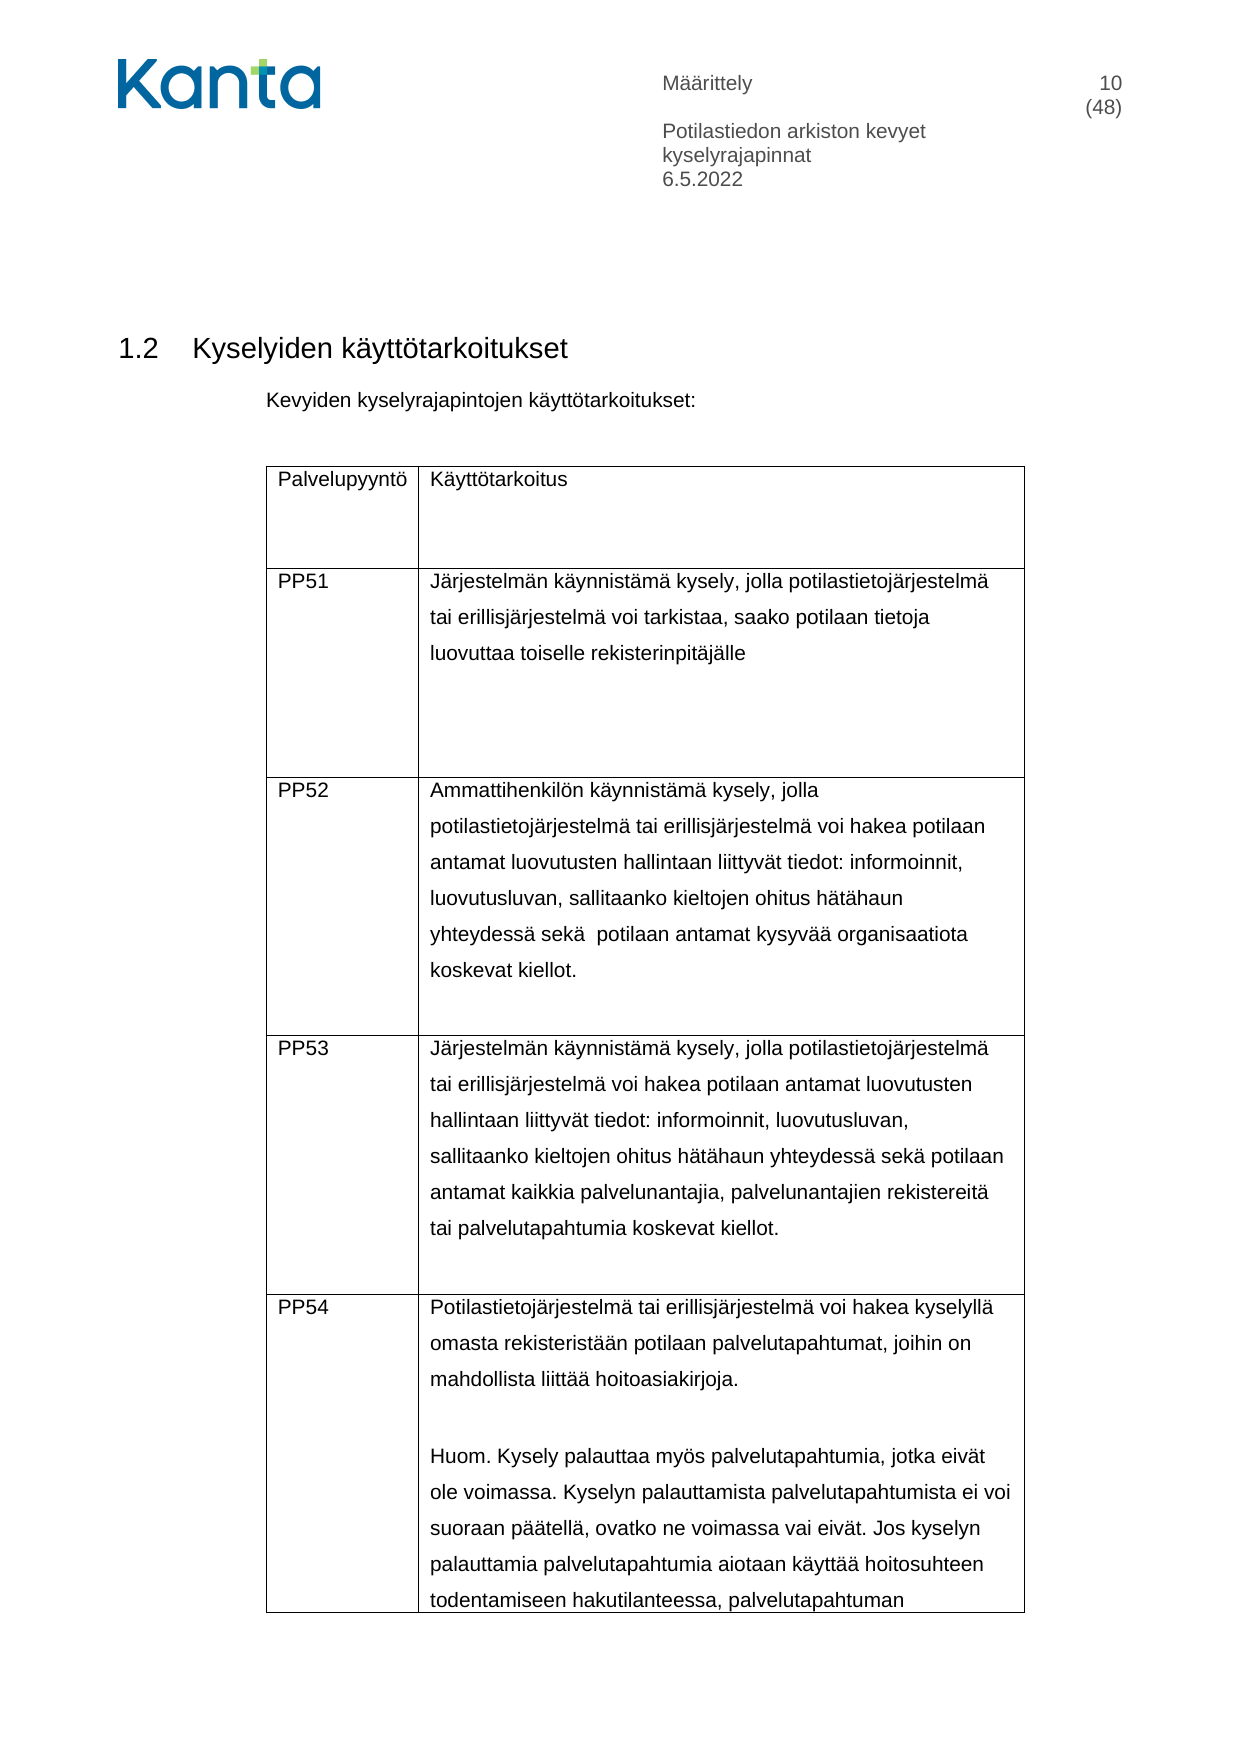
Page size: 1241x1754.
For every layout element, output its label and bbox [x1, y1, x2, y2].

picture [118, 59, 321, 109]
